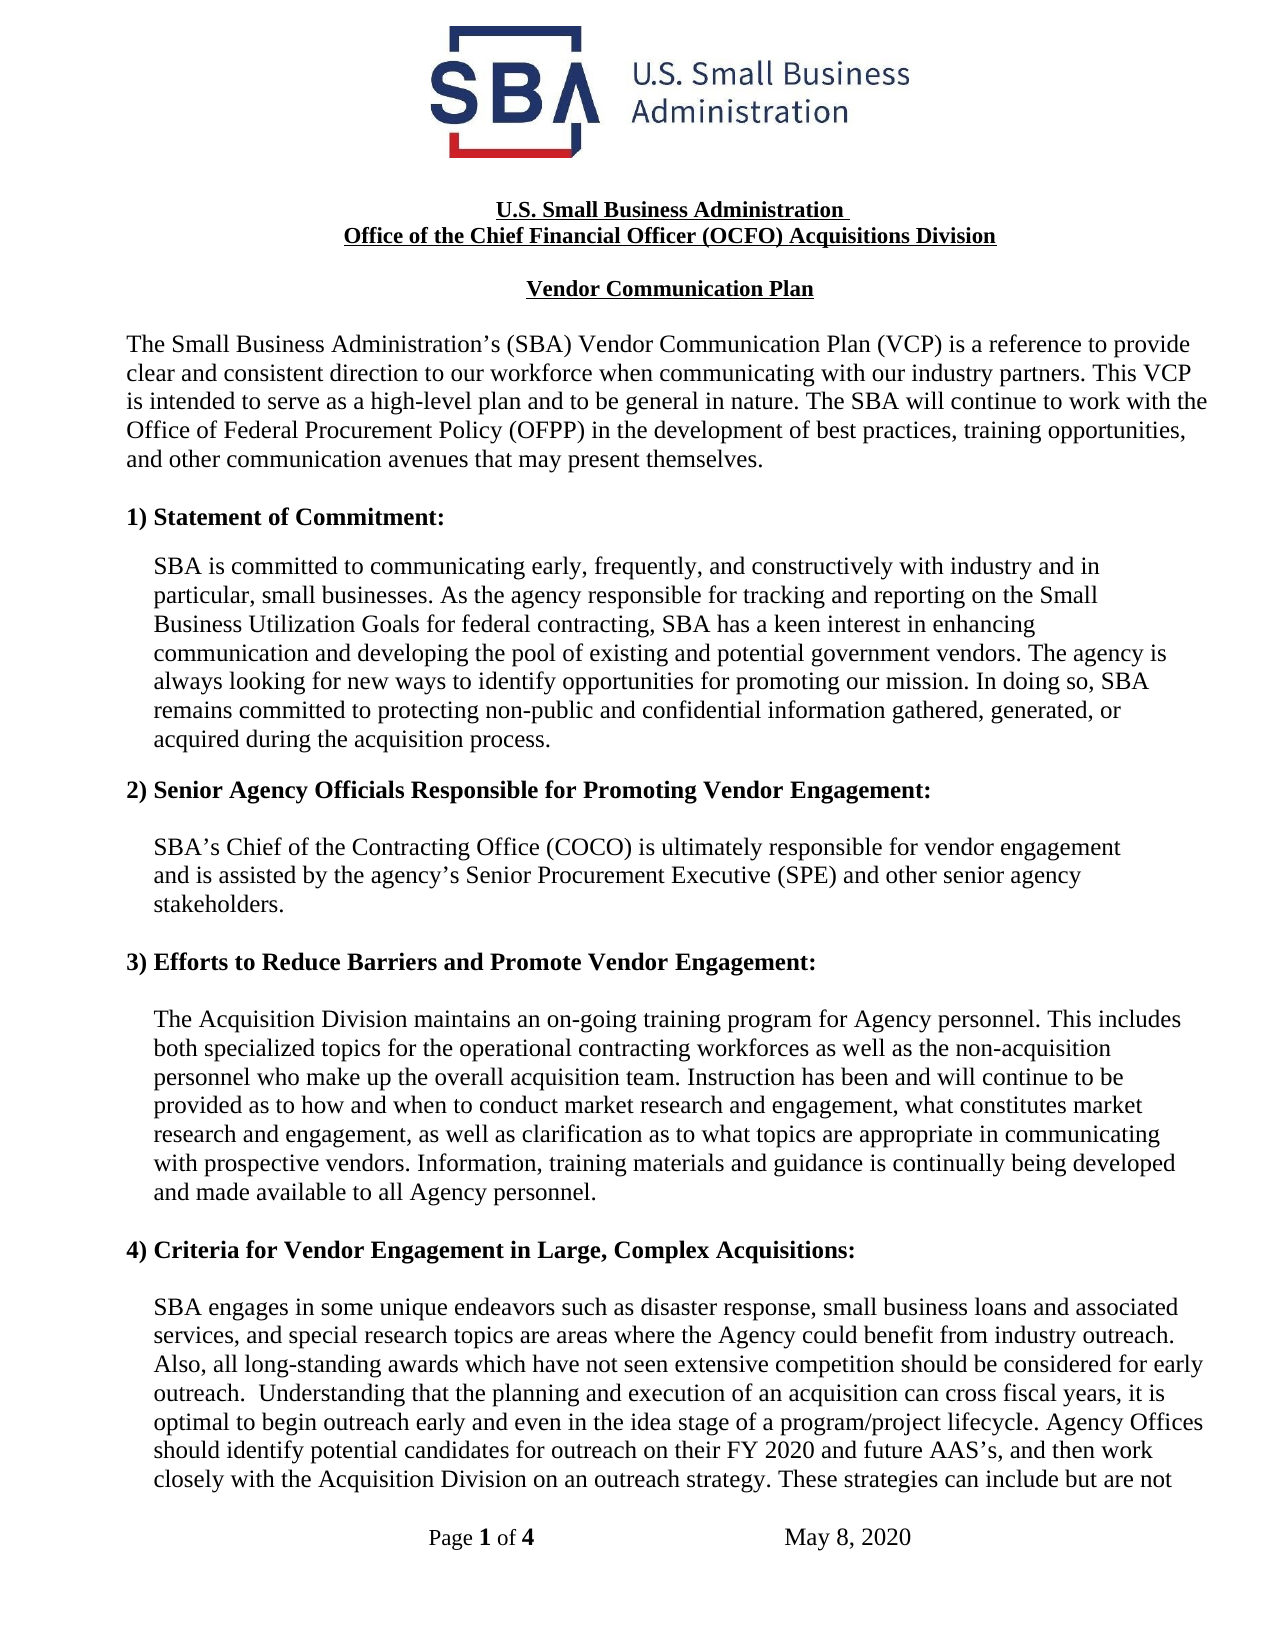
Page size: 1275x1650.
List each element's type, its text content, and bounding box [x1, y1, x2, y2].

text SBA is committed to communicating early, frequently, and constructively with industry and in particular, small businesses. As the agency responsible for tracking and reporting on the Small Business Utilization Goals for federal contracting, SBA has a keen interest in enhancing communication and developing the pool of existing and potential government vendors. The agency is always looking for new ways to identify opportunities for promoting our mission. In doing so, SBA remains committed to protecting non-public and confidential information gathered, generated, or acquired during the acquisition process. [153, 551, 1188, 753]
text The Small Business Administration’s (SBA) Vendor Communication Plan (VCP) is a reference to provide clear and consistent direction to our workforce when communicating with our industry partners. This VCP is intended to serve as a high-level plan and to be general in nature. The SBA will continue to work with the Office of Federal Procurement Policy (OFPP) in the development of best practices, training opportunities, and other communication avenues that may present themselves. [126, 329, 1213, 473]
subtitle Senior Agency Officials Responsible for Promoting Vendor Engagement: [126, 775, 1225, 803]
subtitle Statement of Commitment: [126, 502, 1225, 531]
picture [430, 26, 909, 158]
text U.S. Small Business Administration [114, 196, 1225, 222]
text The Acquisition Division maintains an on-going training program for Agency personnel. This includes both specialized topics for the operational contracting workforces as well as the non-acquisition personnel who make up the overall acquisition team. Instruction has been and will continue to be provided as to how and when to conduct market research and engagement, what constitutes market research and engagement, as well as clarification as to what topics are appropriate in communicating with prospective vendors. Information, training materials and guidance is continually being developed and made available to all Agency personnel. [153, 1004, 1211, 1206]
subtitle Criteria for Vendor Engagement in Large, Complex Acquisitions: [126, 1235, 1225, 1264]
text Office of the Chief Financial Officer (OCFO) Acquisitions Division [114, 222, 1225, 249]
text Vendor Communication Plan [114, 275, 1225, 301]
text SBA’s Chief of the Contracting Office (COCO) is ultimately responsible for vendor engagement and is assisted by the agency’s Senior Procurement Executive (SPE) and other senior agency stakeholders. [153, 832, 1163, 918]
subtitle Efforts to Reduce Barriers and Promote Vendor Engagement: [126, 947, 1225, 976]
